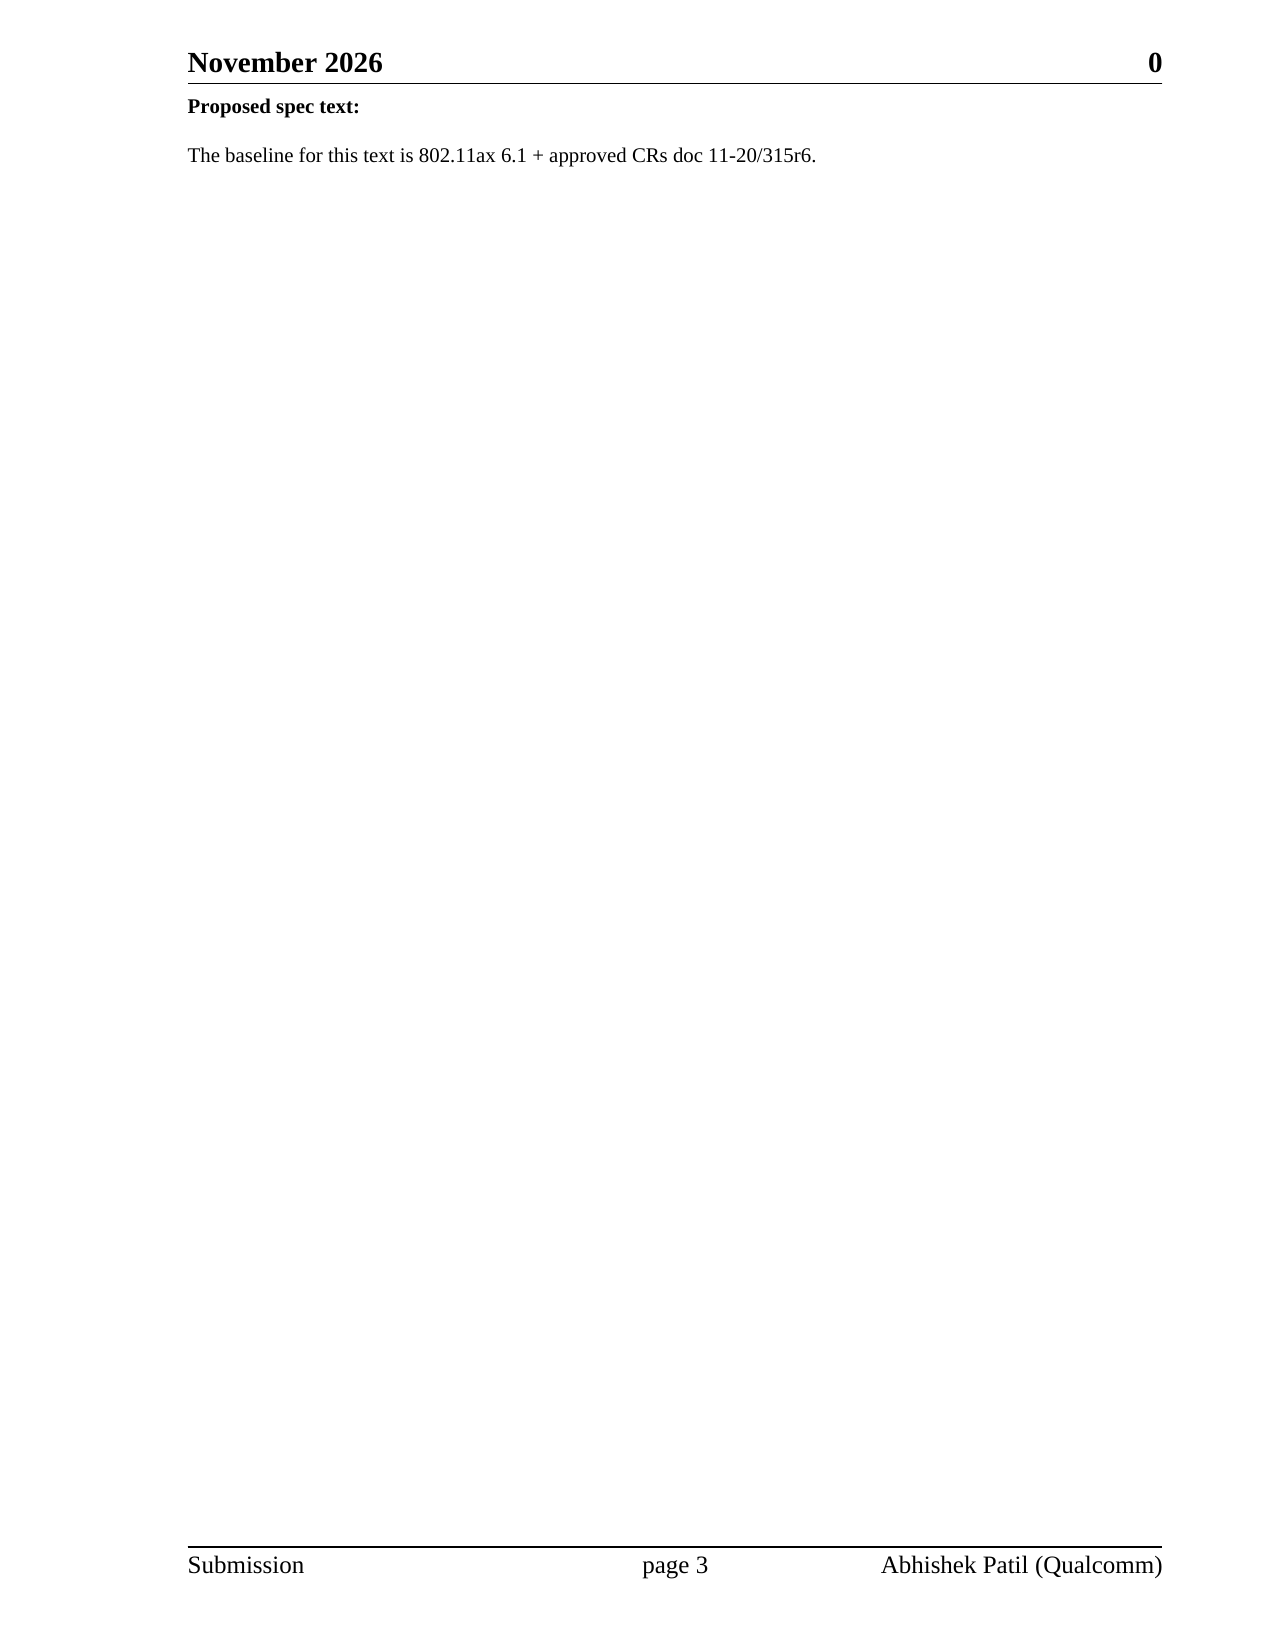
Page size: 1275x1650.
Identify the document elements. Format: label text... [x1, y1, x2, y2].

text The baseline for this text is 802.11ax 6.1 + approved CRs doc 11-20/315r6. [187, 143, 1162, 167]
text Proposed spec text: [187, 94, 1162, 118]
